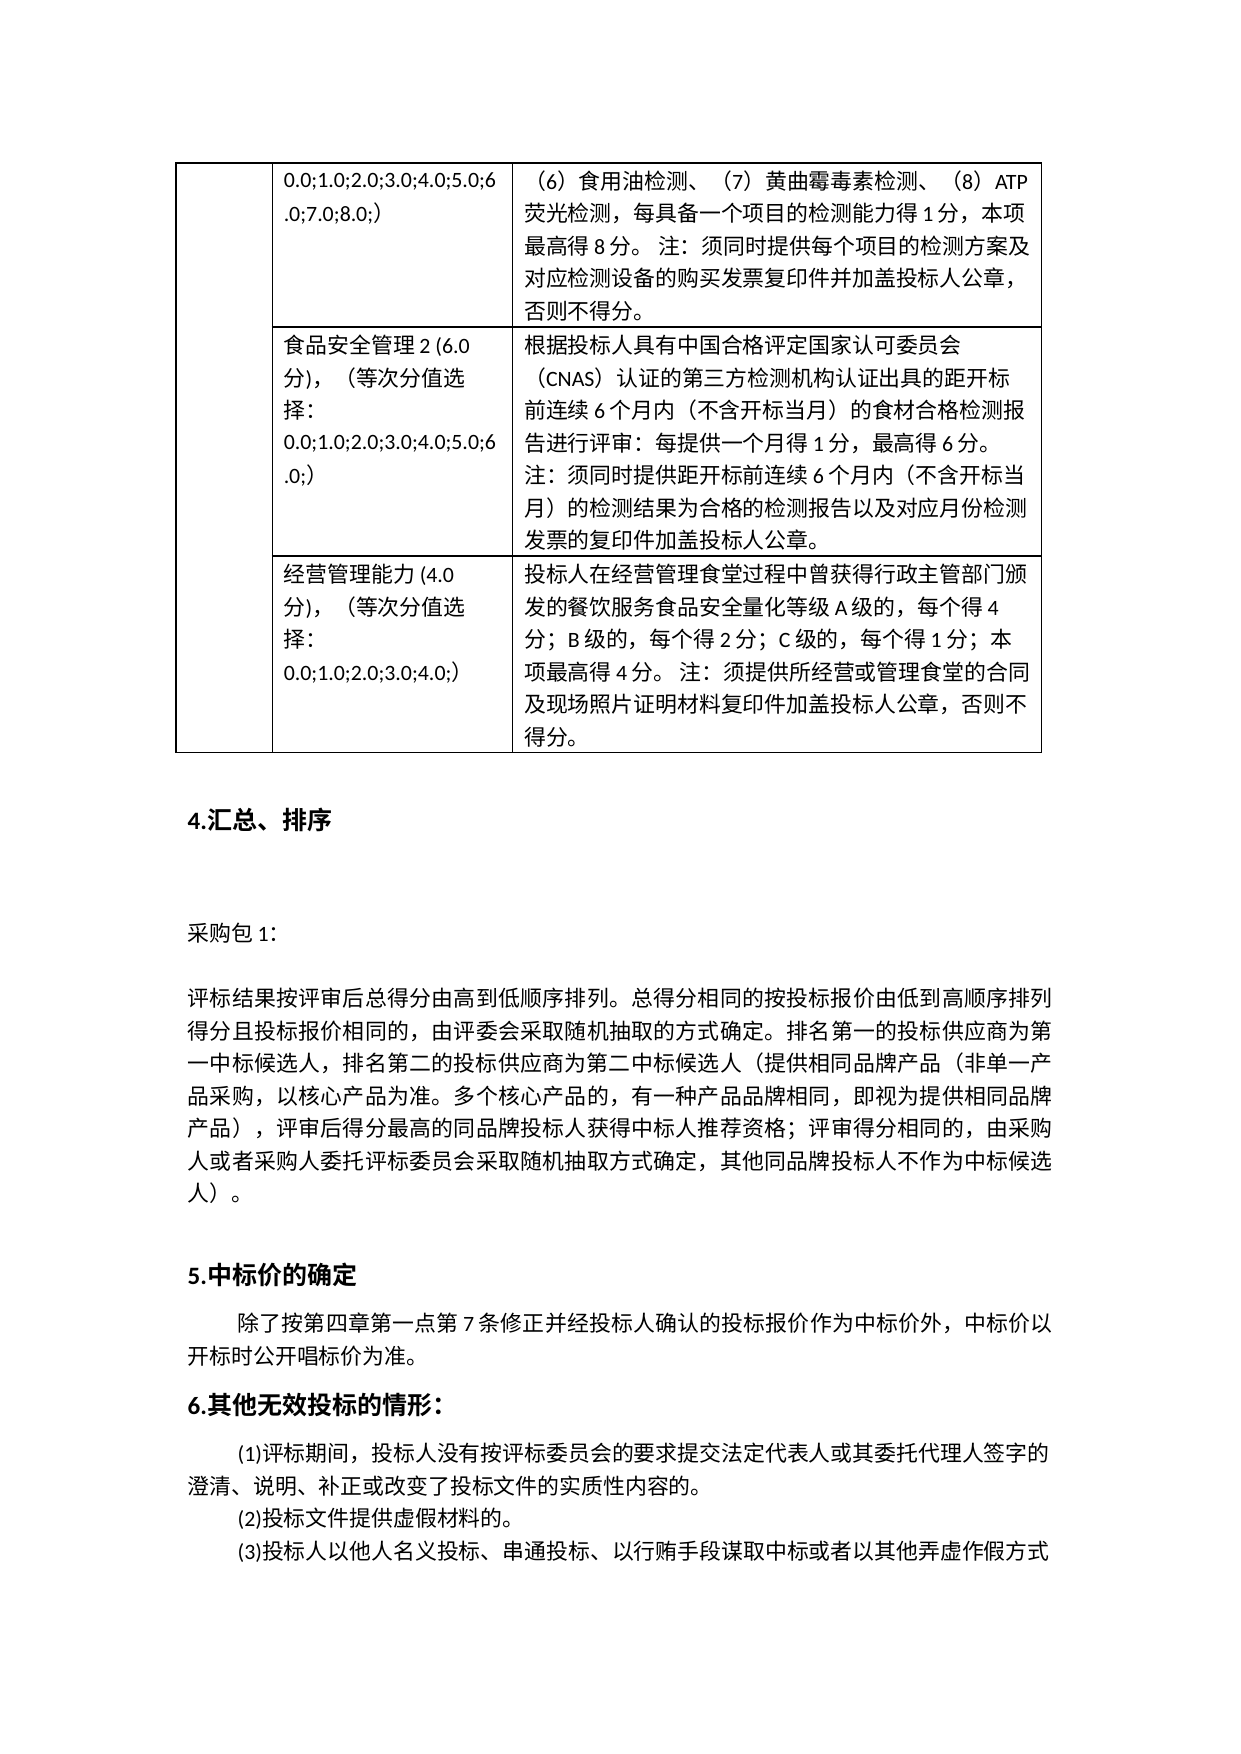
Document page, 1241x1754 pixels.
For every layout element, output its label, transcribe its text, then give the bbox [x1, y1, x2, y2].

text 除了按第四章第一点第7条修正并经投标人确认的投标报价作为中标价外，中标价以开标时公开唱标价为准。 [187, 1306, 1053, 1371]
text 5.中标价的确定 [187, 1241, 1053, 1306]
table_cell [513, 164, 1041, 326]
text 4.汇总、排序 [187, 786, 1053, 851]
text 评标结果按评审后总得分由高到低顺序排列。总得分相同的按投标报价由低到高顺序排列。得分且投标报价相同的，由评委会采取随机抽取的方式确定。排名第一的投标供应商为第一中标候选人，排名第二的投标供应商为第二中标候选人（提供相同品牌产品（非单一产品采购，以核心产品为准。多个核心产品的，有一种产品品牌相同，即视为提供相同品牌产品），评审后得分最高的同品牌投标人获得中标人推荐资格；评审得分相同的，由采购人或者采购人委托评标委员会采取随机抽取方式确定，其他同品牌投标人不作为中标候选人）。 [187, 981, 1053, 1208]
table_cell 投标人在经营管理食堂过程中曾获得行政主管部门颁发的餐饮服务食品安全量化等级A级的，每个得4分；B级的，每个得2分；C级的，每个得1分；本项最高得4分。 注：须提供所经营或管理食堂的合同及现场照片证明材料复印件加盖投标人公章，否则不得分。 [513, 557, 1041, 752]
text 采购包1： [187, 916, 1053, 948]
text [187, 1533, 1053, 1566]
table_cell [273, 164, 512, 326]
table_cell 根据投标人具有中国合格评定国家认可委员会（CNAS）认证的第三方检测机构认证出具的距开标前连续6个月内（不含开标当月）的食材合格检测报告进行评审：每提供一个月得1分，最高得6分。 注：须同时提供距开标前连续6个月内（不含开标当月）的检测结果为合格的检测报告以及对应月份检测发票的复印件加盖投标人公章。 [513, 328, 1041, 555]
table_cell 食品安全管理2 (6.0分)，（等次分值选择：0.0;1.0;2.0;3.0;4.0;5.0;6.0;） [273, 328, 512, 555]
text (2)投标文件提供虚假材料的。 [187, 1501, 1053, 1533]
text (1)评标期间，投标人没有按评标委员会的要求提交法定代表人或其委托代理人签字的澄清、说明、补正或改变了投标文件的实质性内容的。 [187, 1436, 1053, 1501]
table_cell 经营管理能力 (4.0分)，（等次分值选择：0.0;1.0;2.0;3.0;4.0;） [273, 557, 512, 752]
text 6.其他无效投标的情形： [187, 1371, 1053, 1436]
